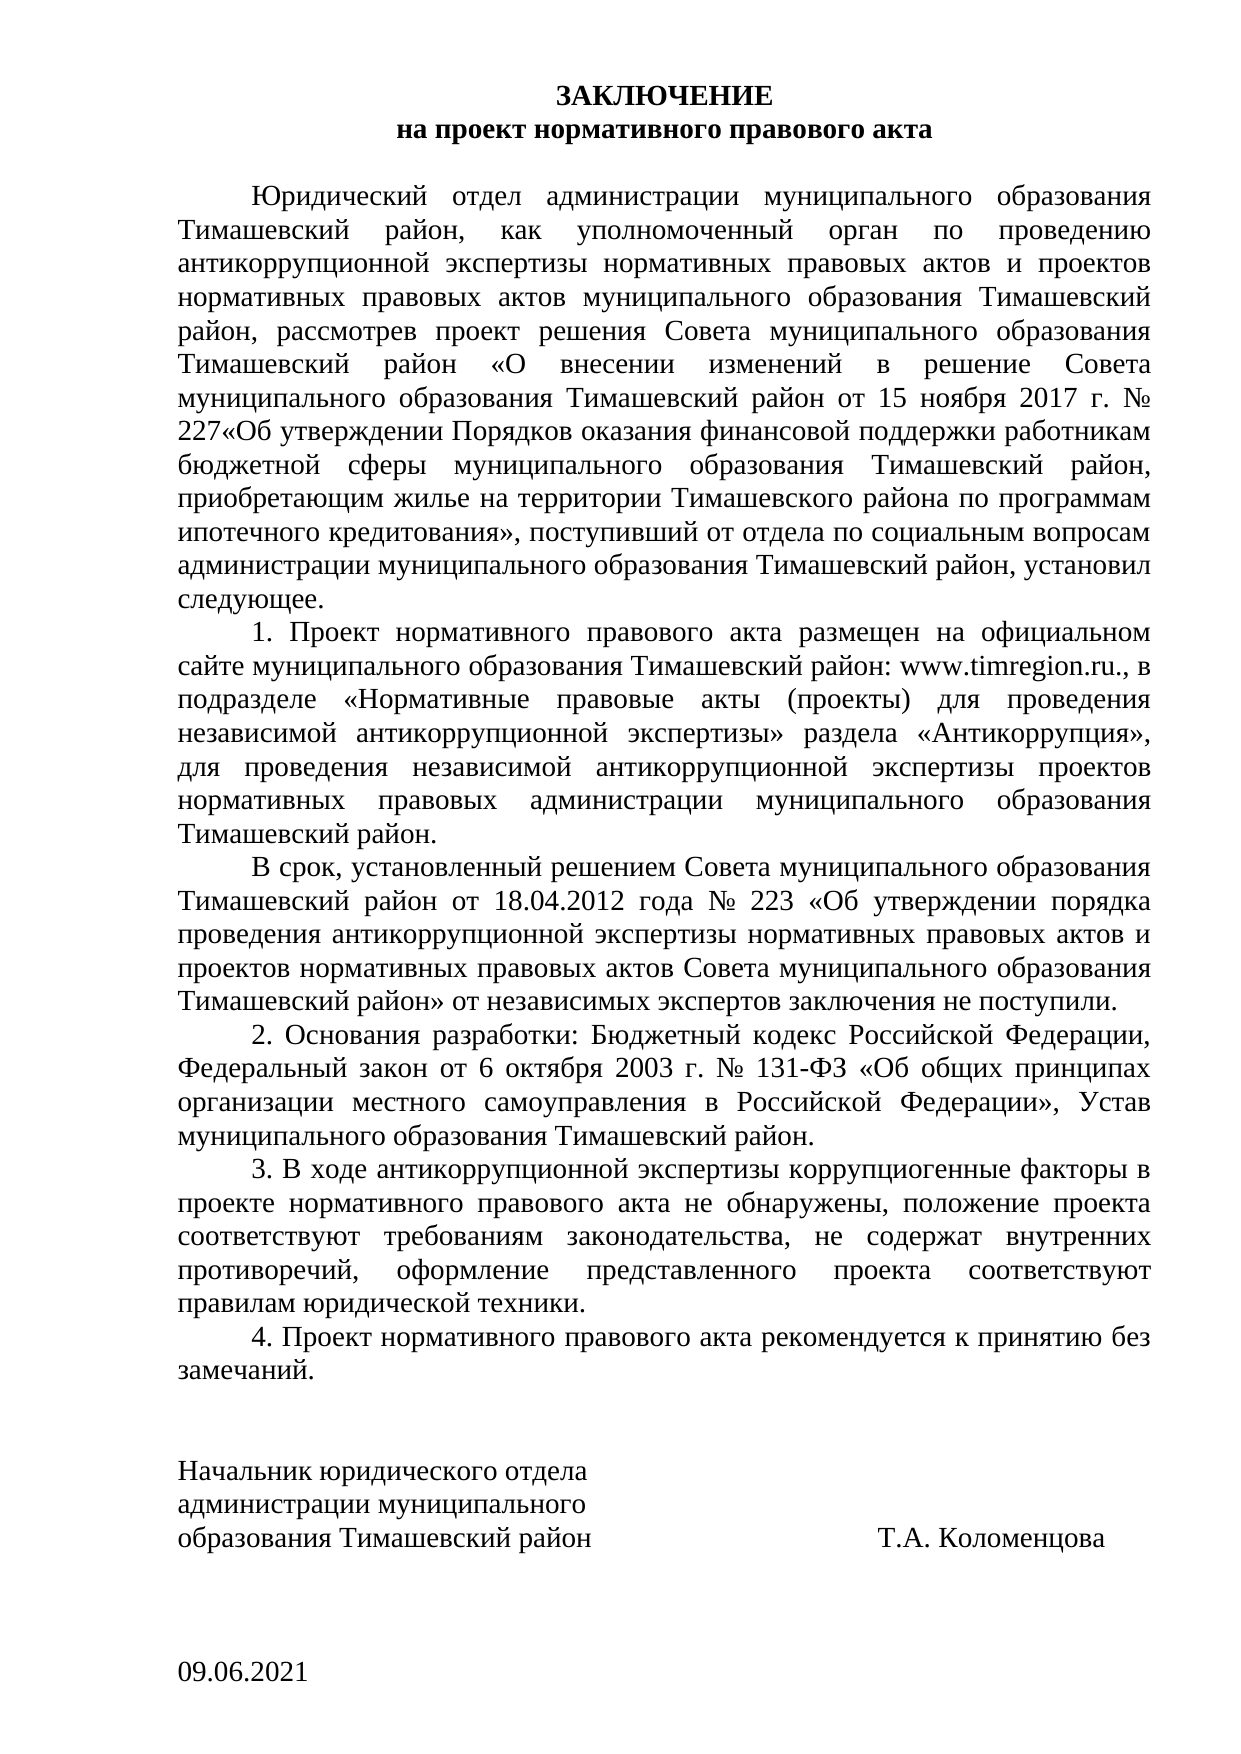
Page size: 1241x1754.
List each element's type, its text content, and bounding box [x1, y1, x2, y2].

text администрации муниципального [177, 1487, 1152, 1520]
text Юридический отдел администрации муниципального образования Тимашевский район, как уполномоченный орган по проведению антикоррупционной экспертизы нормативных правовых актов и проектов нормативных правовых актов муниципального образования Тимашевский район, рассмотрев проект решения Совета муниципального образования Тимашевский район «О внесении изменений в решение Совета муниципального образования Тимашевский район от 15 ноября 2017 г. № 227«Об утверждении Порядков оказания финансовой поддержки работникам бюджетной сферы муниципального образования Тимашевский район, приобретающим жилье на территории Тимашевского района по программам ипотечного кредитования», поступивший от отдела по социальным вопросам администрации муниципального образования Тимашевский район, установил следующее. [177, 178, 1152, 614]
text на проект нормативного правового акта [177, 111, 1152, 145]
text 09.06.2021 [177, 1654, 1152, 1688]
text 2. Основания разработки: Бюджетный кодекс Российской Федерации, Федеральный закон от 6 октября 2003 г. № 131-ФЗ «Об общих принципах организации местного самоуправления в Российской Федерации», Устав муниципального образования Тимашевский район. [177, 1017, 1152, 1151]
list В срок, установленный решением Совета муниципального образования Тимашевский район от 18.04.2012 года № 223 «Об утверждении порядка проведения антикоррупционной экспертизы нормативных правовых актов и проектов нормативных правовых актов Совета муниципального образования Тимашевский район» от независимых экспертов заключения не поступили. [177, 849, 1152, 1017]
text Начальник юридического отдела [177, 1453, 1152, 1487]
text образования Тимашевский район Т.А. Коломенцова [177, 1520, 1152, 1554]
text 4. Проект нормативного правового акта рекомендуется к принятию без замечаний. [177, 1319, 1152, 1386]
list 1. Проект нормативного правового акта размещен на официальном сайте муниципального образования Тимашевский район: www.timregion.ru., в подразделе «Нормативные правовые акты (проекты) для проведения независимой антикоррупционной экспертизы» раздела «Антикоррупция», для проведения независимой антикоррупционной экспертизы проектов нормативных правовых администрации муниципального образования Тимашевский район. [177, 614, 1152, 849]
text 3. В ходе антикоррупционной экспертизы коррупциогенные факторы в проекте нормативного правового акта не обнаружены, положение проекта соответствуют требованиям законодательства, не содержат внутренних противоречий, оформление представленного проекта соответствуют правилам юридической техники. [177, 1151, 1152, 1319]
text ЗАКЛЮЧЕНИЕ [177, 78, 1152, 111]
